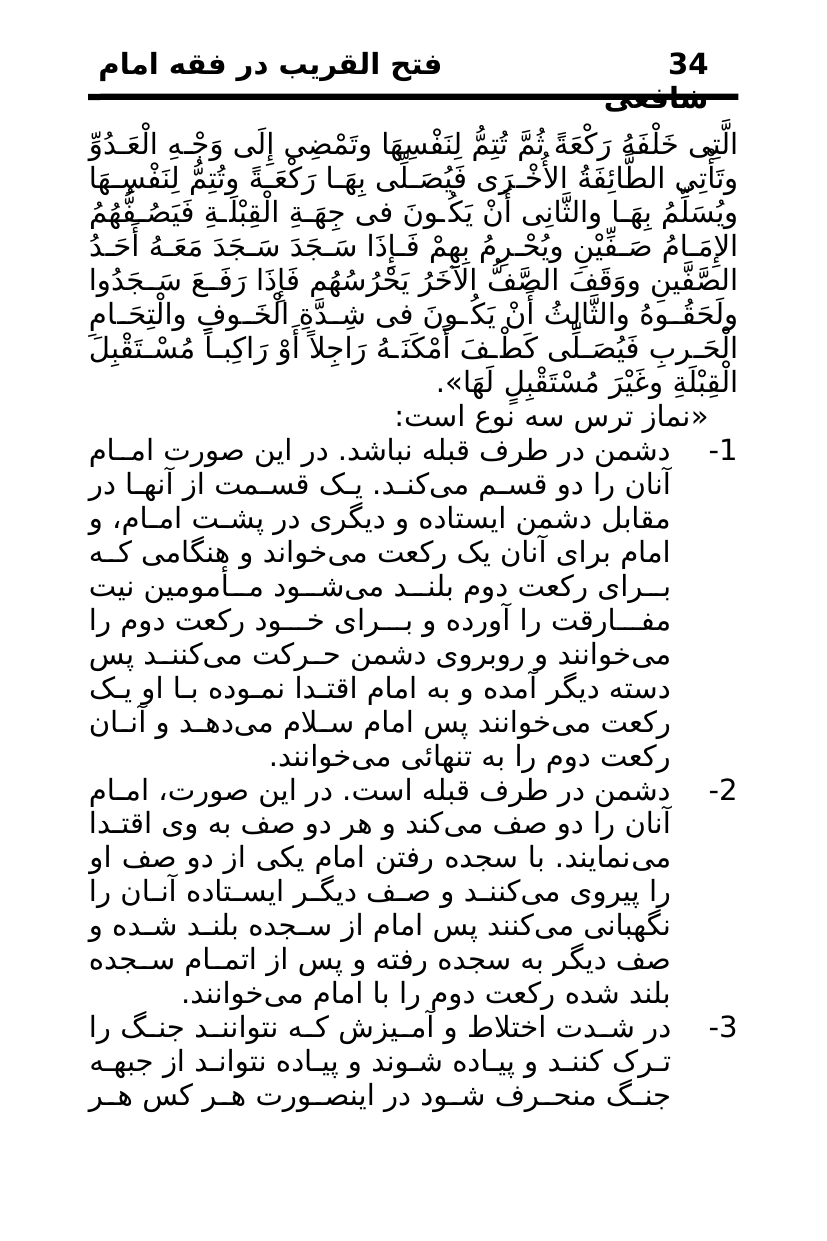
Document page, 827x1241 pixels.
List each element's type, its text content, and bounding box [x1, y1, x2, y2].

text «نماز ترس سه نوع است: [89, 399, 738, 433]
list دشمن در طرف قبله نباشد. در این صورت امام آنان را دو قسم می‌کند. یک قسمت از آنها در مقابل دشمن ایستاده و دیگری در پشت امام، و امام برای آنان یک رکعت می‌خواند و هنگامی که برای رکعت دوم بلند می‌شود مأمومین نیت مفارقت را آورده و برای خود رکعت دوم را می‌خوانند و روبروی دشمن حرکت می‌کنند پس دسته دیگر آمده و به امام اقتدا نموده با او یک رکعت می‌خوانند پس امام سلام می‌دهد و آنان رکعت دوم را به تنهائی می‌خوانند. [89, 433, 708, 773]
list دشمن در طرف قبله است. در این صورت، امام آنان را دو صف می‌کند و هر دو صف به وی اقتدا می‌نمایند. با سجده رفتن امام یکی از دو صف او را پیروی می‌کنند و صف دیگر ایستاده آنان را نگهبانی می‌کنند پس امام از سجده بلند شده و صف دیگر به سجده رفته و پس از اتمام سجده بلند شده رکعت دوم را با امام می‌خوانند. [89, 773, 708, 1011]
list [89, 1011, 708, 1112]
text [89, 128, 738, 399]
